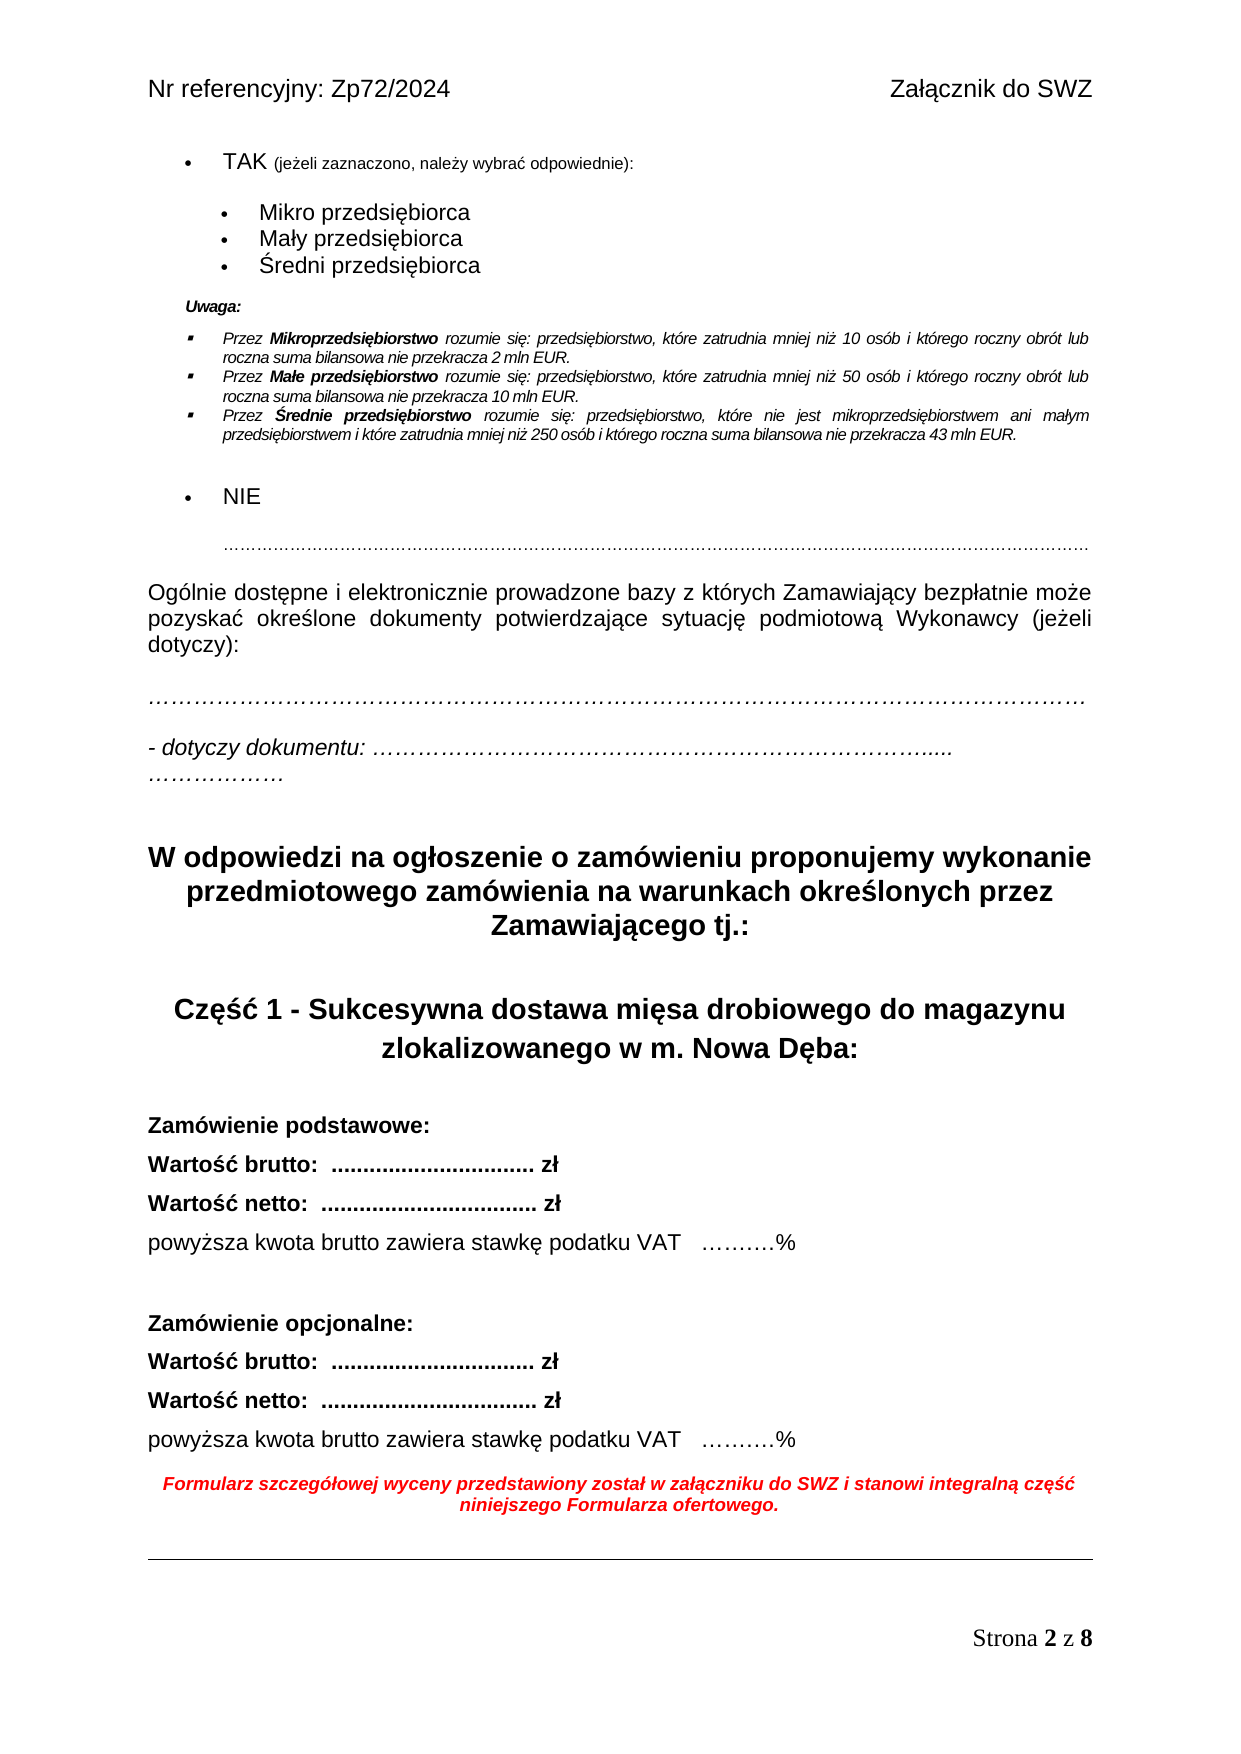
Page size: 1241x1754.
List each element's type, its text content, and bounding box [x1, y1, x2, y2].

text Formularz szczegółowej wyceny przedstawiony został w załączniku do SWZ i stanowi integralną część niniejszego Formularza ofertowego. [148, 1473, 1093, 1516]
text Wartość netto: .................................. zł [148, 1387, 1093, 1413]
subtitle powyższa kwota brutto zawiera stawkę podatku VAT …….…% [148, 1426, 1093, 1452]
list Przez Średnie przedsiębiorstwo rozumie się: przedsiębiorstwo, które nie jest mikroprzedsiębiorstwem ani małym przedsiębiorstwem i które zatrudnia mniej niż 250 osób i którego roczna suma bilansowa nie przekracza 43 mln EUR. [185, 406, 1092, 444]
text Zamówienie podstawowe: [148, 1112, 1093, 1138]
text ………………………………………………………………………………………………………………………………………… [223, 534, 1093, 553]
list Mikro przedsiębiorca [221, 199, 1093, 225]
list Mały przedsiębiorca [221, 225, 1093, 252]
text W odpowiedzi na ogłoszenie o zamówieniu proponujemy wykonanie przedmiotowego zamówienia na warunkach określonych przez Zamawiającego tj.: [148, 840, 1093, 941]
list NIE [185, 483, 1093, 509]
text Wartość netto: .................................. zł [148, 1190, 1093, 1216]
text …………………………………………………………………………………………………………… [148, 683, 1093, 709]
list Przez Mikroprzedsiębiorstwo rozumie się: przedsiębiorstwo, które zatrudnia mniej niż 10 osób i którego roczny obrót lub roczna suma bilansowa nie przekracza 2 mln EUR. [185, 329, 1092, 367]
text Zamówienie opcjonalne: [148, 1309, 1093, 1336]
subtitle powyższa kwota brutto zawiera stawkę podatku VAT …….…% [148, 1229, 1093, 1255]
text Uwaga: [185, 297, 1092, 316]
text Wartość brutto: ................................ zł [148, 1151, 1093, 1177]
list Przez Małe przedsiębiorstwo rozumie się: przedsiębiorstwo, które zatrudnia mniej niż 50 osób i którego roczny obrót lub roczna suma bilansowa nie przekracza 10 mln EUR. [185, 367, 1092, 406]
text Wartość brutto: ................................ zł [148, 1348, 1093, 1375]
text - dotyczy dokumentu: ……………………………………………………………….....……………… [148, 734, 1093, 787]
text Ogólnie dostępne i elektronicznie prowadzone bazy z których Zamawiający bezpłatnie może pozyskać określone dokumenty potwierdzające sytuację podmiotową Wykonawcy (jeżeli dotyczy): [148, 578, 1093, 658]
text Część 1 - Sukcesywna dostawa mięsa drobiowego do magazynu zlokalizowanego w m. Nowa Dęba: [148, 992, 1093, 1064]
list TAK (jeżeli zaznaczono, należy wybrać odpowiednie): [185, 148, 1093, 174]
list Średni przedsiębiorca [221, 252, 1093, 278]
